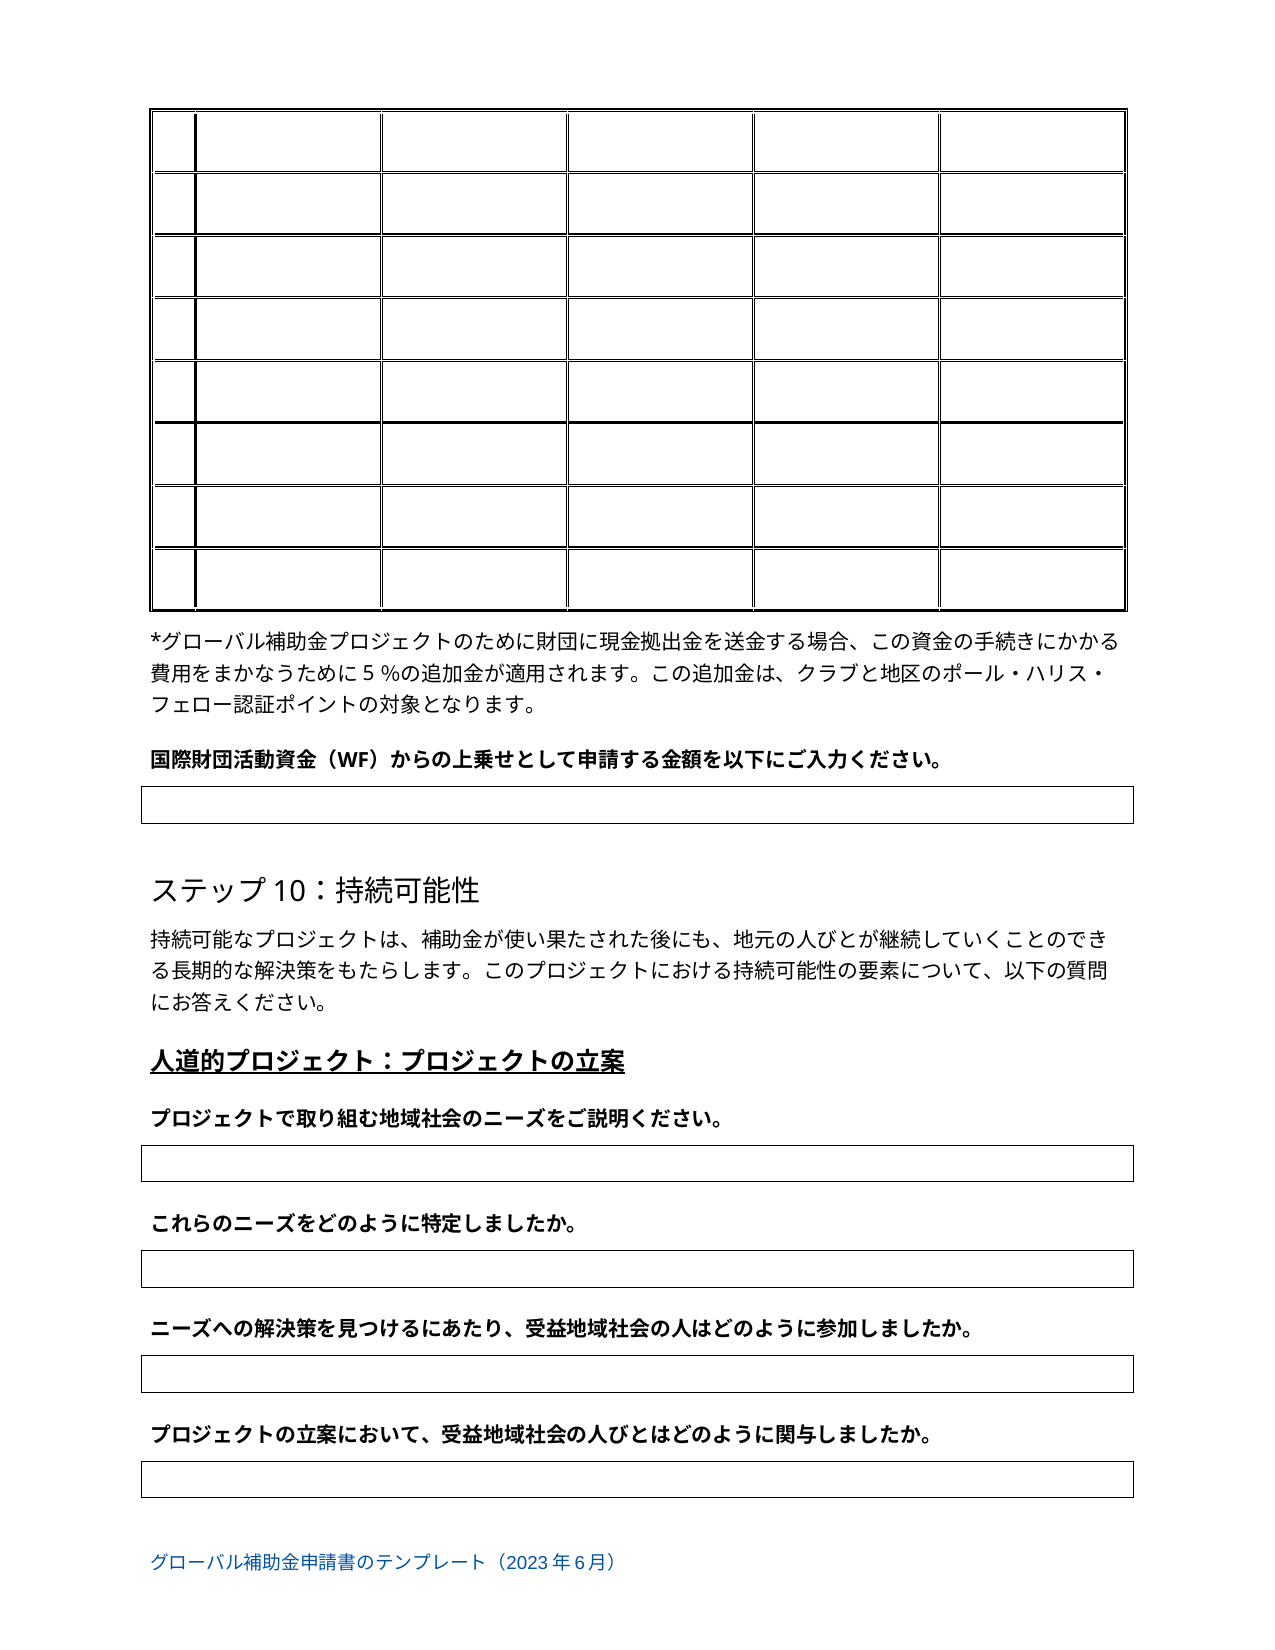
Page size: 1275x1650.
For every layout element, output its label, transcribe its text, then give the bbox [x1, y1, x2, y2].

table_cell [940, 546, 1125, 609]
table_cell [153, 546, 195, 609]
table_cell [197, 237, 380, 296]
subtitle プロジェクトで取り組む地域社会のニーズをご説明ください。 [150, 1102, 1125, 1132]
table_cell [755, 362, 938, 421]
table_cell [569, 487, 752, 546]
subtitle プロジェクトの立案において、受益地域社会の人びとはどのように関与しましたか。 [150, 1418, 1125, 1448]
table_cell [941, 359, 1125, 421]
table_cell [151, 484, 195, 546]
table_cell [153, 112, 195, 171]
table_cell [568, 550, 754, 609]
subtitle 人道的プロジェクト：プロジェクトの立案 [150, 1041, 1125, 1077]
table_cell [197, 174, 380, 233]
text *グローバル補助金プロジェクトのために財団に現金拠出金を送金する場合、この資金の手続きにかかる費用をまかなうために5 ％の追加金が適用されます。この追加金は、クラブと地区のポール・ハリス・フェロー認証ポイントの対象となります。 [150, 624, 1125, 718]
table_cell [383, 299, 566, 358]
table_cell [381, 550, 567, 609]
table_cell [197, 362, 380, 421]
subtitle 国際財団活動資金（WF）からの上乗せとして申請する金額を以下にご入力ください。 [150, 743, 1125, 774]
table_cell [197, 424, 380, 484]
table_cell [197, 487, 380, 546]
subtitle ニーズへの解決策を見つけるにあたり、受益地域社会の人はどのように参加しましたか。 [150, 1313, 1125, 1343]
table_cell [153, 421, 194, 484]
table_cell [940, 484, 1126, 546]
table_cell [195, 550, 381, 609]
table_cell [569, 424, 752, 484]
table_cell [153, 233, 194, 296]
table_cell [381, 112, 567, 171]
table_cell [569, 299, 752, 358]
table_cell [755, 424, 938, 484]
table_cell [151, 171, 195, 233]
table_cell [569, 174, 752, 233]
table_cell [153, 359, 194, 421]
table_cell [940, 112, 1124, 171]
table_cell [941, 233, 1125, 296]
table_cell [383, 362, 566, 421]
table_cell [940, 296, 1126, 358]
table_cell [940, 171, 1126, 233]
table_cell [569, 362, 752, 421]
subtitle ステップ10：持続可能性 [150, 867, 1125, 910]
table_cell [755, 174, 938, 233]
table_cell [383, 174, 566, 233]
table_cell [754, 550, 939, 609]
text 持続可能なプロジェクトは、補助金が使い果たされた後にも、地元の人びとが継続していくことのできる長期的な解決策をもたらします。このプロジェクトにおける持続可能性の要素について、以下の質問にお答えください。 [150, 922, 1125, 1016]
subtitle これらのニーズをどのように特定しましたか。 [150, 1207, 1125, 1238]
table_cell [568, 112, 754, 171]
table_cell [383, 487, 566, 546]
table_cell [755, 299, 938, 358]
table_cell [383, 424, 566, 484]
table_cell [754, 112, 939, 171]
table_cell [755, 487, 938, 546]
table_cell [755, 237, 938, 296]
table_cell [941, 421, 1124, 484]
table_cell [197, 299, 380, 358]
table_cell [569, 237, 752, 296]
table_cell [383, 237, 566, 296]
table_cell [195, 112, 381, 171]
table_cell [151, 296, 195, 358]
